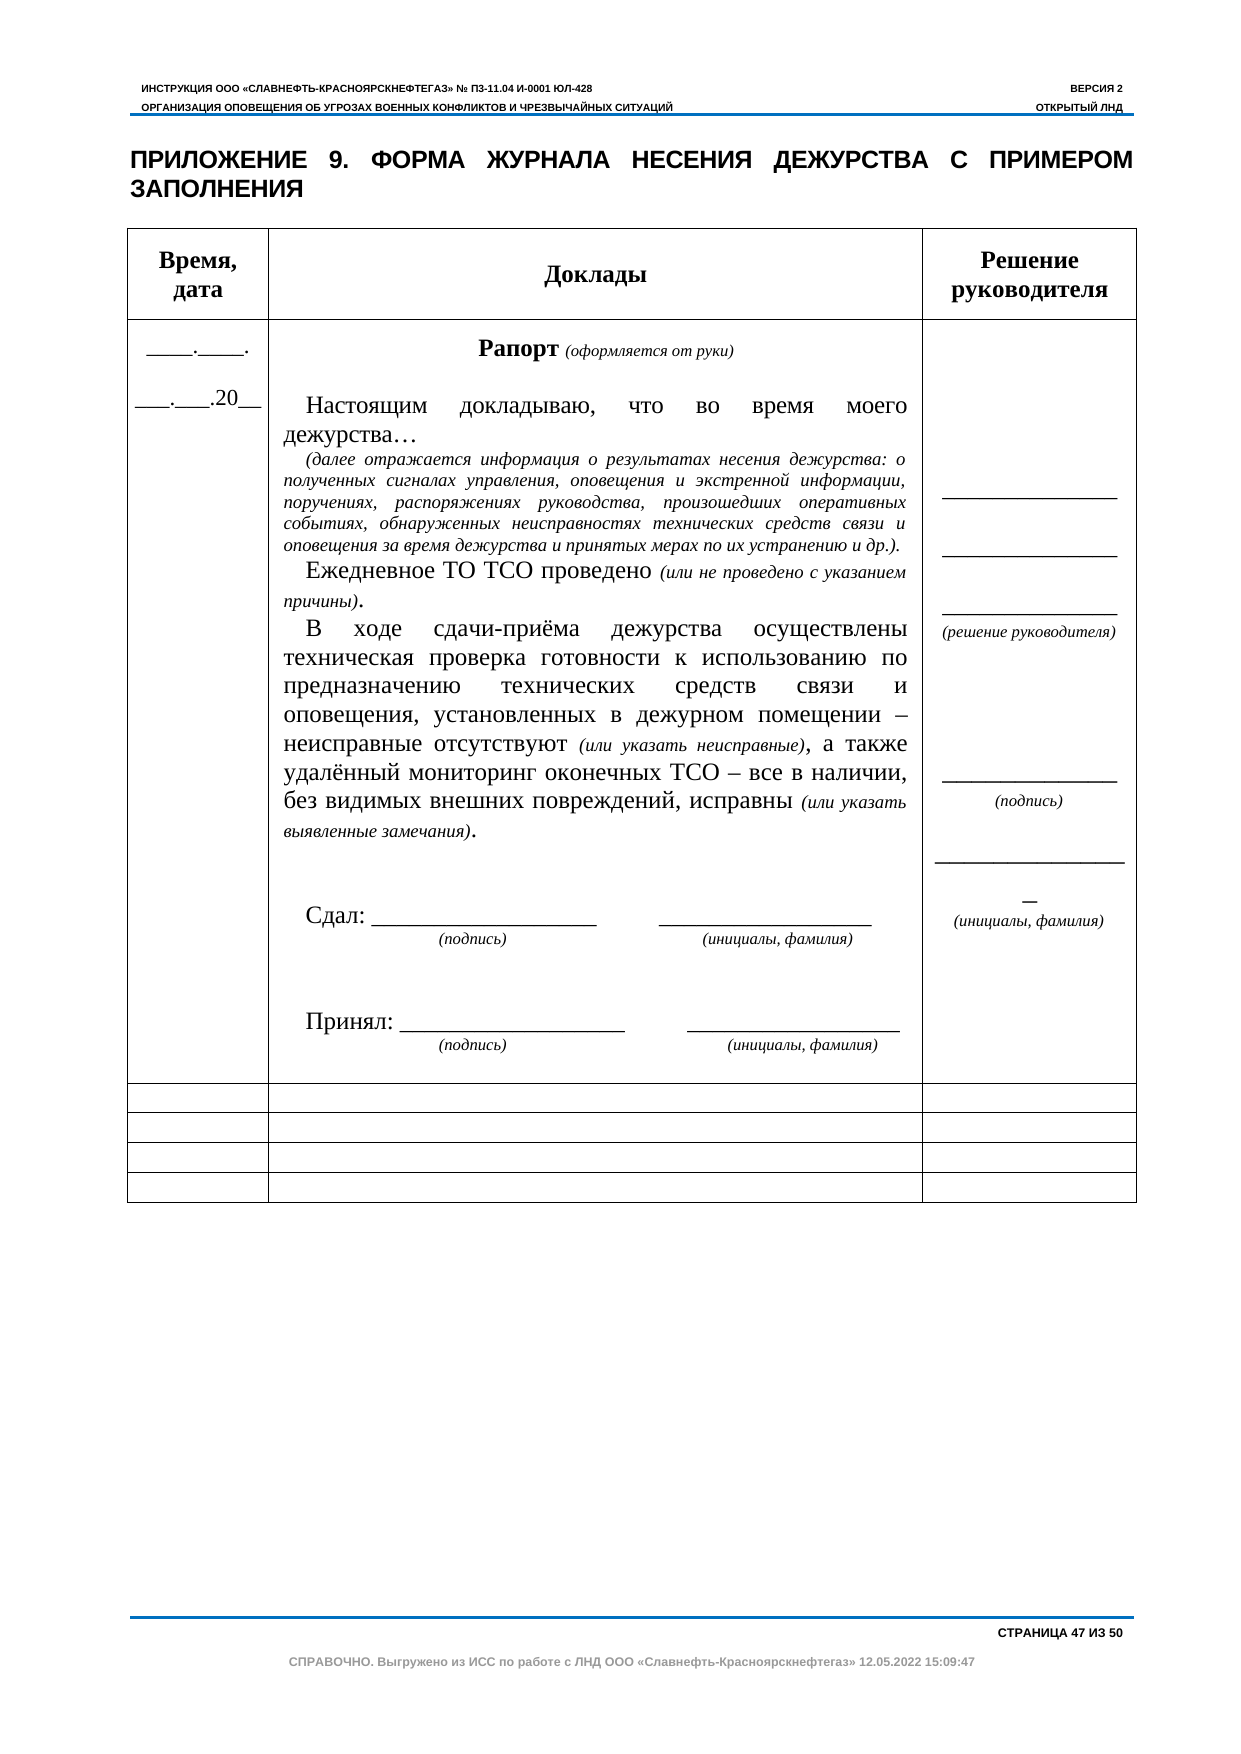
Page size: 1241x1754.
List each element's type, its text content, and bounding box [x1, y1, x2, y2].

table_cell ______________ ______________ ______________ (решение руководителя) ____________ (подпись) ______________ (инициалы, фамилия) [923, 320, 1136, 1082]
table_header Время, дата [128, 229, 268, 319]
table_cell [923, 1143, 1136, 1172]
table_cell [923, 1173, 1136, 1202]
table_header Решение руководителя [923, 229, 1136, 319]
table_cell [128, 1113, 268, 1142]
subtitle ПРИЛОЖЕНИЕ 9. ФОРМА ЖУРНАЛА НЕСЕНИЯ ДЕЖУРСТВА С ПРИМЕРОМ ЗАПОЛНЕНИЯ [130, 145, 1134, 203]
table_cell [269, 1143, 922, 1172]
table_cell [269, 1084, 922, 1112]
table_cell [128, 1084, 268, 1112]
table_cell Рапорт (оформляется от руки) Настоящим докладываю, что во время моего дежурства… (далее отражается информация о результатах несения дежурства: о полученных сигналах управления, оповещения и экстренной информации, поручениях, распоряжениях руководства, произошедших оперативных событиях, обнаруженных неисправностях технических средств связи и оповещения за время дежурства и принятых мерах по их устранению и др.). Ежедневное ТО ТСО проведено (или не проведено с указанием причины). В ходе сдачи-приёма дежурства осуществлены техническая проверка готовности к использованию по предназначению технических средств связи и оповещения, установленных в дежурном помещении – неисправные отсутствуют (или указать неисправные), а также удалённый мониторинг оконечных ТСО – все в наличии, без видимых внешних повреждений, исправны (или указать выявленные замечания). Сдал: __________________ _________________ (подпись) (инициалы, фамилия) Принял: __________________ _________________ (подпись) (инициалы, фамилия) [269, 320, 922, 1082]
table_cell [128, 1143, 268, 1172]
table_cell ____.____. ___.___.20__ [128, 320, 268, 1082]
table_cell [923, 1084, 1136, 1112]
table_header Доклады [269, 229, 922, 319]
table_cell [128, 1173, 268, 1202]
table_cell [269, 1173, 922, 1202]
table_cell [923, 1113, 1136, 1142]
table_cell [269, 1113, 922, 1142]
